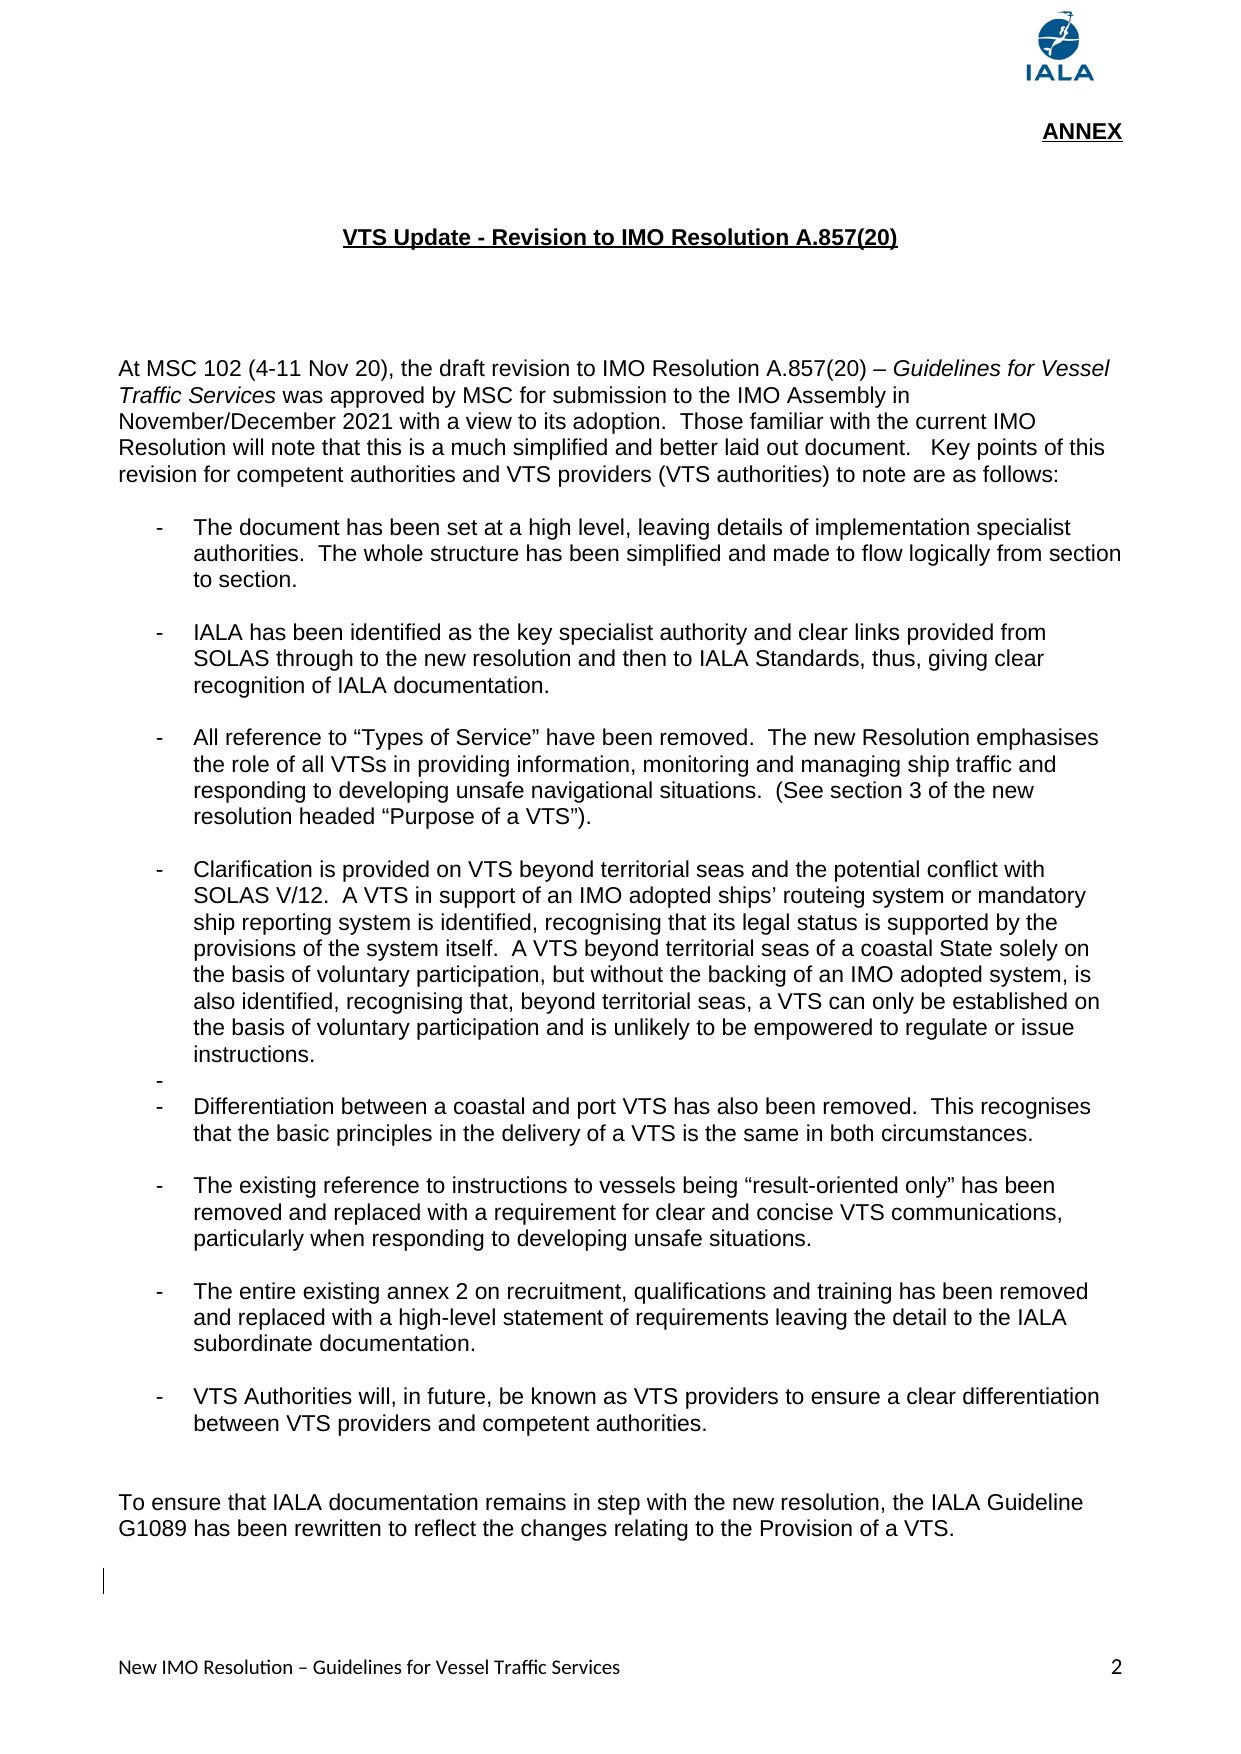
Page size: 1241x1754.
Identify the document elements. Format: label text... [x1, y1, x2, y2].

text ANNEX [118, 118, 1122, 144]
text To ensure that IALA documentation remains in step with the new resolution, the IALA Guideline G1089 has been rewritten to reflect the changes relating to the Provision of a VTS. [118, 1488, 1122, 1541]
picture [1011, 3, 1106, 96]
list The existing reference to instructions to vessels being “result-oriented only” has been removed and replaced with a requirement for clear and concise VTS communications, particularly when responding to developing unsafe situations. [156, 1172, 1122, 1251]
list All reference to “Types of Service” have been removed. The new Resolution emphasises the role of all VTSs in providing information, monitoring and managing ship traffic and responding to developing unsafe navigational situations. (See section 3 of the new resolution headed “Purpose of a VTS”). [156, 724, 1122, 830]
list Clarification is provided on VTS beyond territorial seas and the potential conflict with SOLAS V/12. A VTS in support of an IMO adopted ships’ routeing system or mandatory ship reporting system is identified, recognising that its legal status is supported by the provisions of the system itself. A VTS beyond territorial seas of a coastal State solely on the basis of voluntary participation, but without the backing of an IMO adopted system, is also identified, recognising that, beyond territorial seas, a VTS can only be established on the basis of voluntary participation and is unlikely to be empowered to regulate or issue instructions. [156, 856, 1122, 1067]
list The entire existing annex 2 on recruitment, qualifications and training has been removed and replaced with a high-level statement of requirements leaving the detail to the IALA subordinate documentation. [156, 1278, 1122, 1357]
list The document has been set at a high level, leaving details of implementation specialist authorities. The whole structure has been simplified and made to flow logically from section to section. [156, 513, 1122, 592]
list IALA has been identified as the key specialist authority and clear links provided from SOLAS through to the new resolution and then to IALA Standards, thus, giving clear recognition of IALA documentation. [156, 619, 1122, 698]
list VTS Authorities will, in future, be known as VTS providers to ensure a clear differentiation between VTS providers and competent authorities. [156, 1383, 1122, 1436]
text At MSC 102 (4-11 Nov 20), the draft revision to IMO Resolution A.857(20) – Guidelines for Vessel Traffic Services was approved by MSC for submission to the IMO Assembly in November/December 2021 with a view to its adoption. Those familiar with the current IMO Resolution will note that this is a much simplified and better laid out document. Key points of this revision for competent authorities and VTS providers (VTS authorities) to note are as follows: [118, 355, 1122, 487]
text VTS Update - Revision to IMO Resolution A.857(20) [118, 223, 1122, 250]
list Differentiation between a coastal and port VTS has also been removed. This recognises that the basic principles in the delivery of a VTS is the same in both circumstances. [156, 1093, 1122, 1146]
